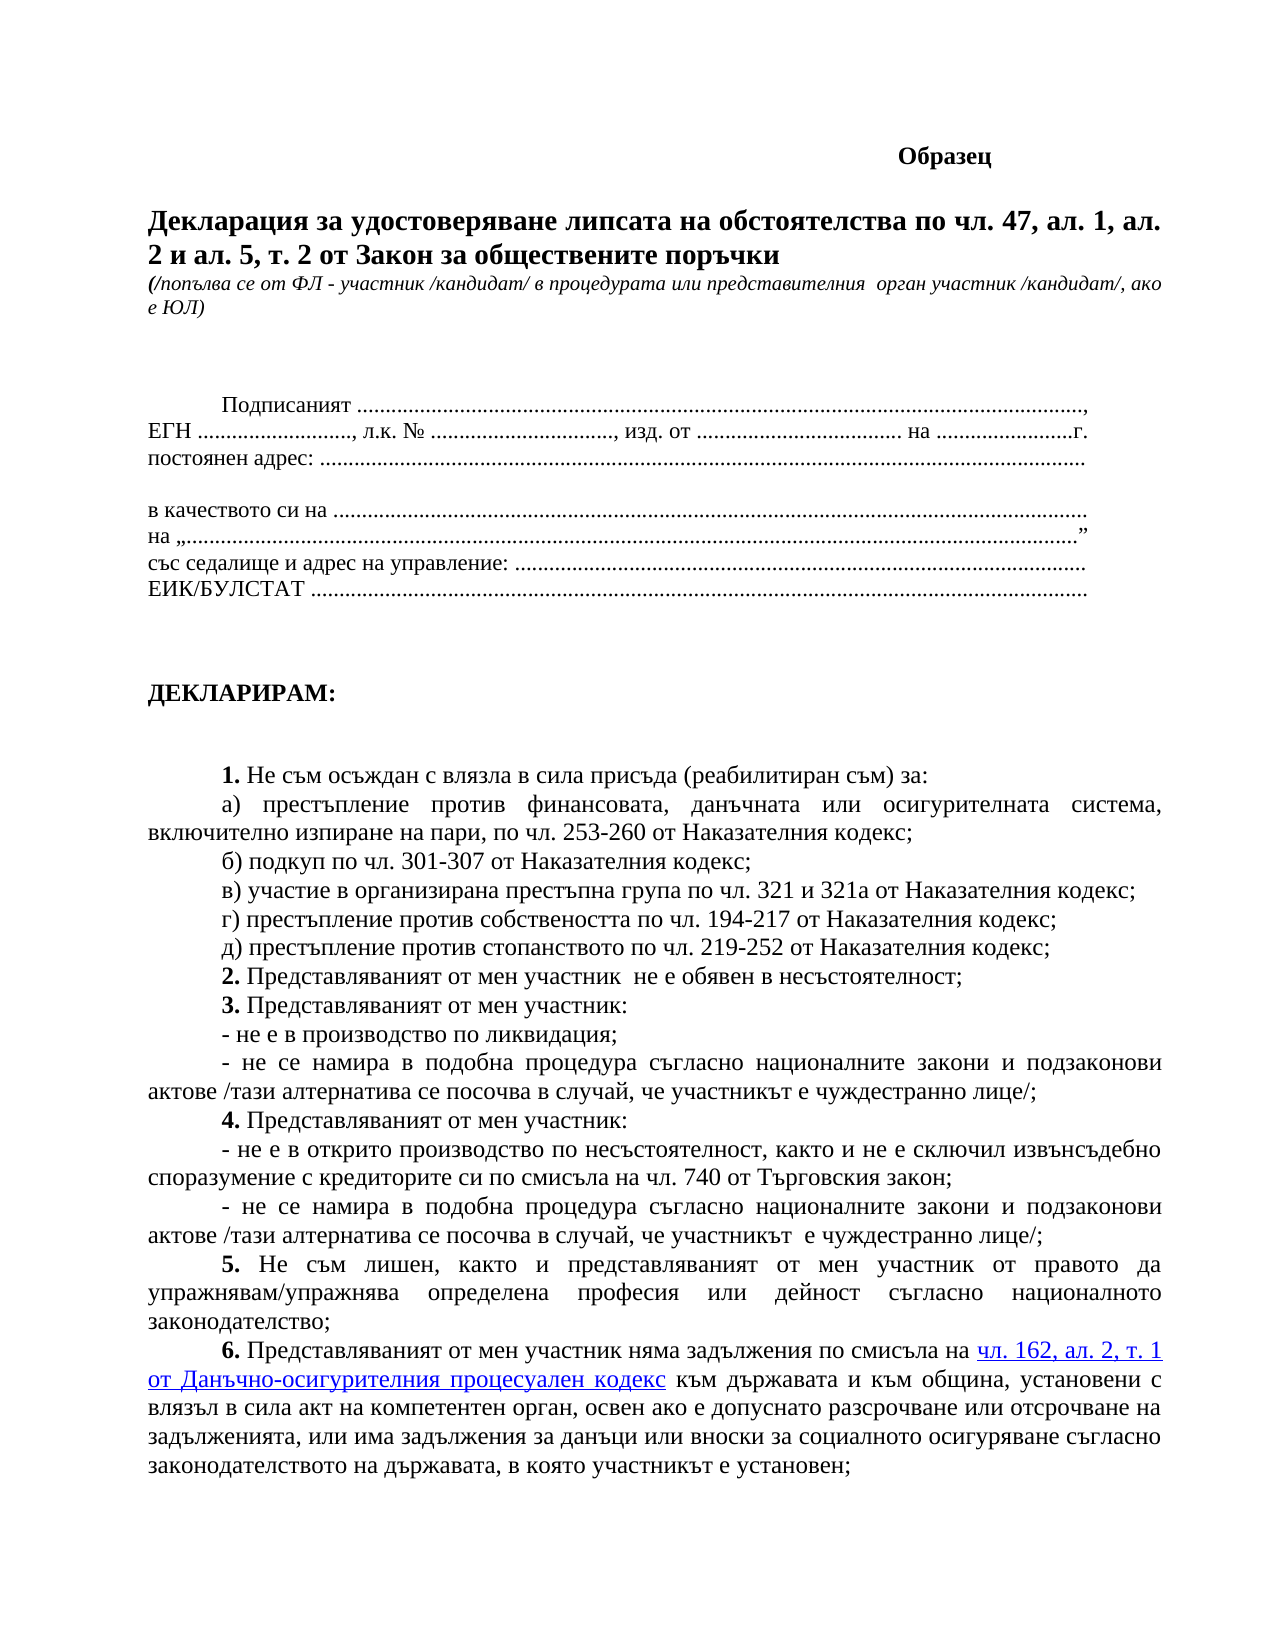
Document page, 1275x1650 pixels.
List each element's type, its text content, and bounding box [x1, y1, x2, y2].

text - не се намира в подобна процедура съгласно националните закони и подзаконови актове /тази алтернатива се посочва в случай, че участникът е чуждестранно лице/; [148, 1191, 1162, 1249]
text - не е в производство по ликвидация; [148, 1019, 1162, 1047]
text със седалище и адрес на управление: .................................................................................................... [148, 549, 1162, 575]
text постоянен адрес: ...................................................................................................................................... [148, 443, 1162, 470]
text в) участие в организирана престъпна група по чл. 321 и 321а от Наказателния кодекс; [148, 875, 1162, 904]
text Декларация за удостоверяване липсата на обстоятелства по чл. 47, ал. 1, ал. 2 и ал. 5, т. 2 от Закон за обществените поръчки [148, 203, 1162, 271]
text (/попълва се от ФЛ - участник /кандидат/ в процедурата или представителния орган участник /кандидат/, ако е ЮЛ) [148, 271, 1162, 319]
text в качеството си на .................................................................................................................................... [148, 496, 1162, 523]
text Образец [148, 141, 1162, 170]
text 1. Не съм осъждан с влязла в сила присъда (реабилитиран съм) за: [148, 760, 1162, 789]
text а) престъпление против финансовата, данъчната или осигурителната система, включително изпиране на пари, по чл. 253-260 от Наказателния кодекс; [148, 789, 1162, 846]
text - не е в открито производство по несъстоятелност, както и не е сключил извънсъдебно споразумение с кредиторите си по смисъла на чл. 740 от Търговския закон; [148, 1134, 1162, 1191]
text Подписаният ..............................................................................................................................., [148, 391, 1162, 417]
text 4. Представляваният от мен участник: [148, 1105, 1162, 1134]
text - не се намира в подобна процедура съгласно националните закони и подзаконови актове /тази алтернатива се посочва в случай, че участникът е чуждестранно лице/; [148, 1047, 1162, 1105]
text 2. Представляваният от мен участник не е обявен в несъстоятелност; [148, 961, 1162, 990]
text д) престъпление против стопанството по чл. 219-252 от Наказателния кодекс; [148, 932, 1162, 961]
text ЕГН ..........................., л.к. № ................................, изд. от .................................... на ........................г. [148, 417, 1162, 443]
text на „............................................................................................................................................................” [148, 523, 1162, 549]
text ЕИК/БУЛСТАТ ........................................................................................................................................ [148, 575, 1162, 602]
text 6. Представляваният от мен участник няма задължения по смисъла на чл. 162, ал. 2, т. 1 от Данъчно-осигурителния процесуален кодекс към държавата и към община, установени с влязъл в сила акт на компетентен орган, освен ако е допуснато разсрочване или отсрочване на задълженията, или има задължения за данъци или вноски за социалното осигуряване съгласно законодателството на държавата, в която участникът е установен; [148, 1335, 1162, 1479]
text б) подкуп по чл. 301-307 от Наказателния кодекс; [148, 846, 1162, 875]
text г) престъпление против собствеността по чл. 194-217 от Наказателния кодекс; [148, 904, 1162, 932]
text 3. Представляваният от мен участник: [148, 990, 1162, 1019]
text 5. Не съм лишен, както и представляваният от мен участник от правото да упражнявам/упражнява определена професия или дейност съгласно националното законодателство; [148, 1249, 1162, 1335]
text ДЕКЛАРИРАМ: [148, 678, 1162, 707]
